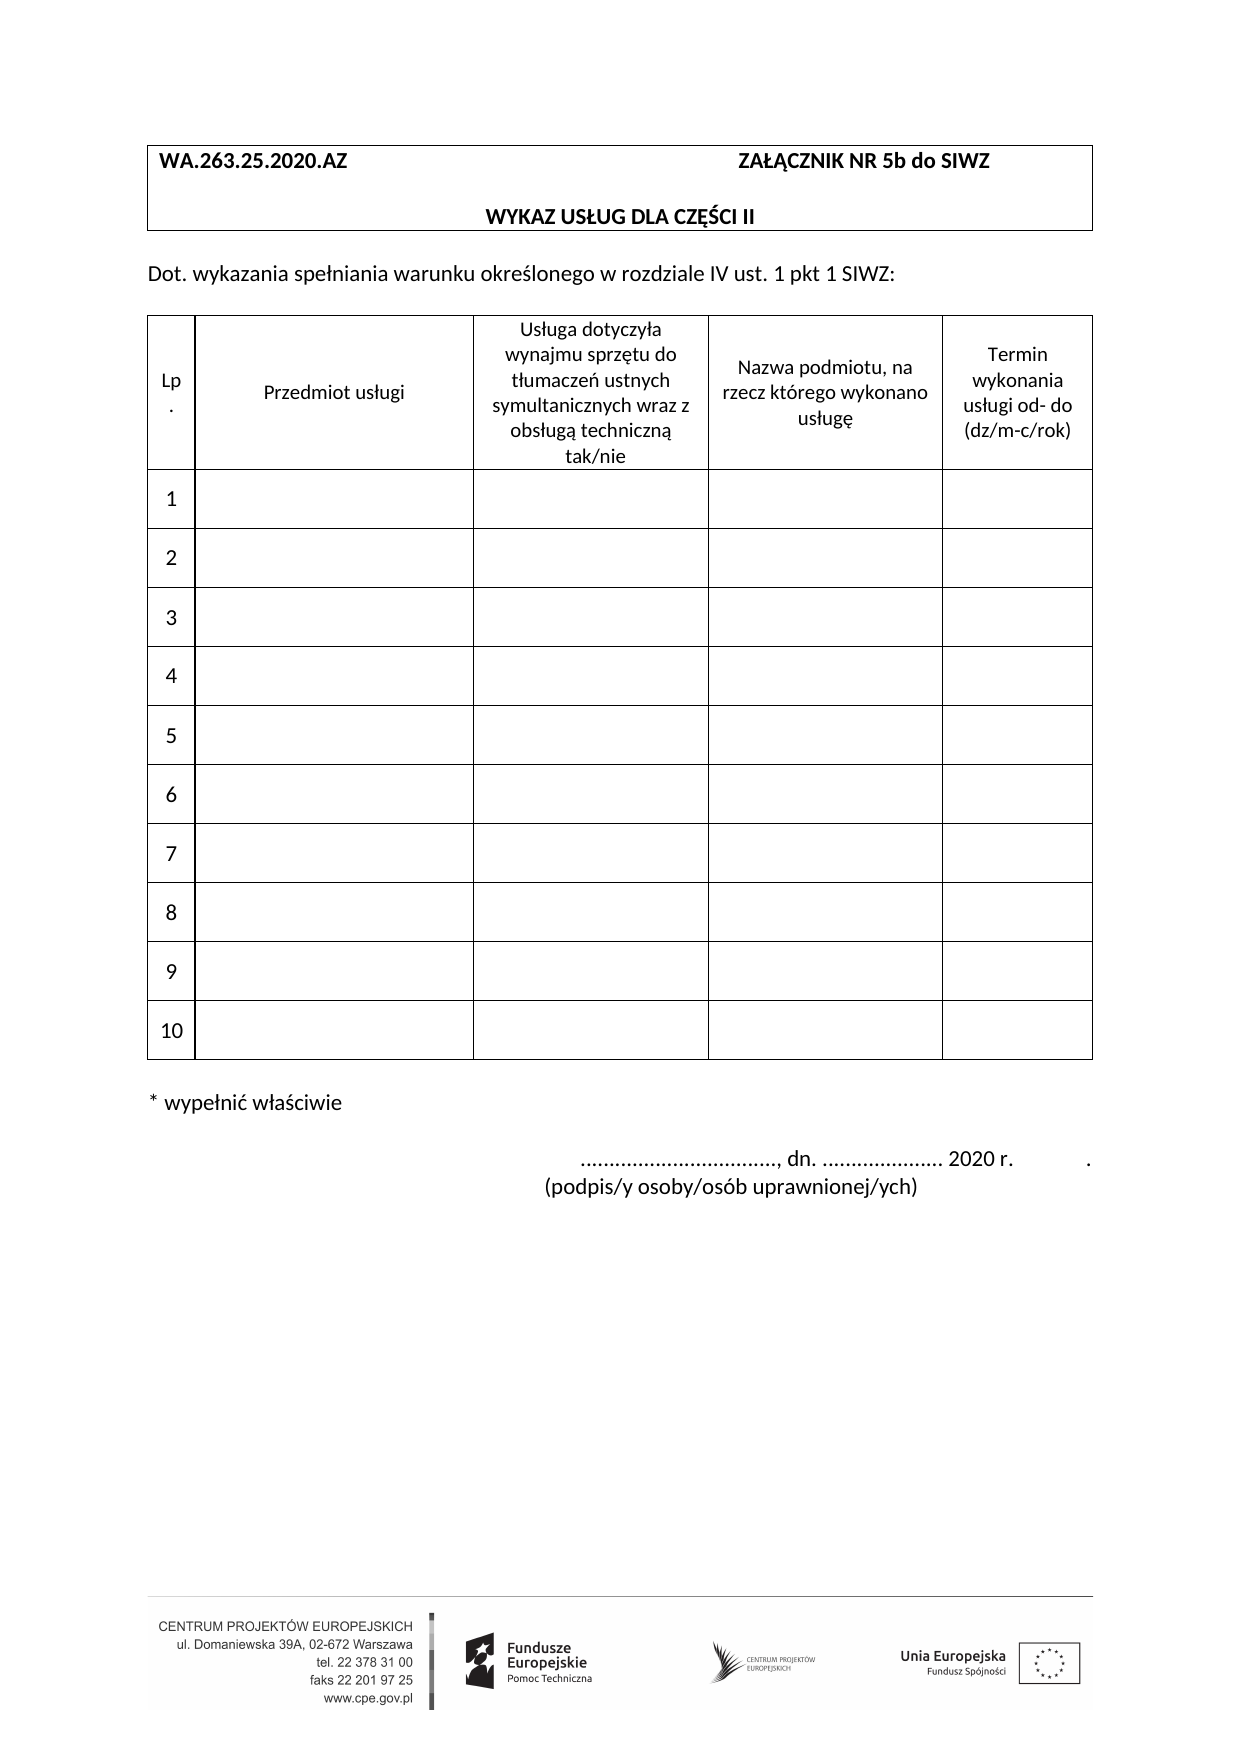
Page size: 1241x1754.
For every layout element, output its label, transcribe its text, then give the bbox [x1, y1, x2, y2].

table_cell 10 [148, 1001, 194, 1059]
text (podpis/y osoby/osób uprawnionej/ych) [148, 1172, 1093, 1200]
table_cell 7 [148, 824, 194, 882]
table_cell 5 [148, 706, 194, 764]
table_cell [196, 765, 473, 823]
table_cell [474, 706, 708, 764]
table_cell 6 [148, 765, 194, 823]
table_cell [709, 588, 942, 646]
table_cell [943, 470, 1092, 527]
table_cell [196, 1001, 473, 1059]
table_cell [474, 1001, 708, 1059]
table_cell [196, 706, 473, 764]
table_cell [709, 883, 942, 941]
table_cell [709, 1001, 942, 1059]
table_header Usługa dotyczyła wynajmu sprzętu do tłumaczeń ustnych symultanicznych wraz z obsługą techniczną tak/nie [474, 316, 708, 468]
table_cell [943, 647, 1092, 705]
table_cell [474, 647, 708, 705]
table_cell [196, 942, 473, 1000]
table_cell [474, 470, 708, 527]
table_cell [943, 824, 1092, 882]
text * wypełnić właściwie [148, 1088, 1093, 1116]
table_cell 8 [148, 883, 194, 941]
table_cell [474, 588, 708, 646]
table_cell [709, 942, 942, 1000]
table_cell [709, 824, 942, 882]
table_cell [943, 706, 1092, 764]
text Dot. wykazania spełniania warunku określonego w rozdziale IV ust. 1 pkt 1 SIWZ: [148, 259, 1093, 287]
table_header WA.263.25.2020.AZ ZAŁĄCZNIK NR 5b do SIWZ WYKAZ USŁUG DLA CZĘŚCI II [148, 146, 1092, 230]
table_cell [709, 529, 942, 587]
table_cell 3 [148, 588, 194, 646]
table_cell [943, 529, 1092, 587]
table_cell [474, 765, 708, 823]
table_header Lp. [148, 316, 194, 468]
table_cell [196, 647, 473, 705]
table_cell [474, 883, 708, 941]
table_cell [709, 470, 942, 527]
table_cell [474, 529, 708, 587]
table_cell [709, 647, 942, 705]
table_cell [709, 765, 942, 823]
table_cell 9 [148, 942, 194, 1000]
table_header Przedmiot usługi [196, 316, 473, 468]
table_cell [709, 706, 942, 764]
table_cell 1 [148, 470, 194, 527]
table_cell 4 [148, 647, 194, 705]
table_header Termin wykonania usługi od- do (dz/m-c/rok) [943, 316, 1092, 468]
table_cell [474, 824, 708, 882]
table_header Nazwa podmiotu, na rzecz którego wykonano usługę [709, 316, 942, 468]
table_cell [943, 942, 1092, 1000]
table_cell [196, 470, 473, 527]
table_cell [196, 883, 473, 941]
table_cell [943, 883, 1092, 941]
table_cell [474, 942, 708, 1000]
table_cell 2 [148, 529, 194, 587]
text .................................., dn. ..................... 2020 r. . [148, 1144, 1093, 1172]
picture [147, 1596, 1094, 1710]
table_cell [943, 1001, 1092, 1059]
table_cell [196, 588, 473, 646]
table_cell [943, 765, 1092, 823]
table_cell [196, 529, 473, 587]
table_cell [943, 588, 1092, 646]
table_cell [196, 824, 473, 882]
